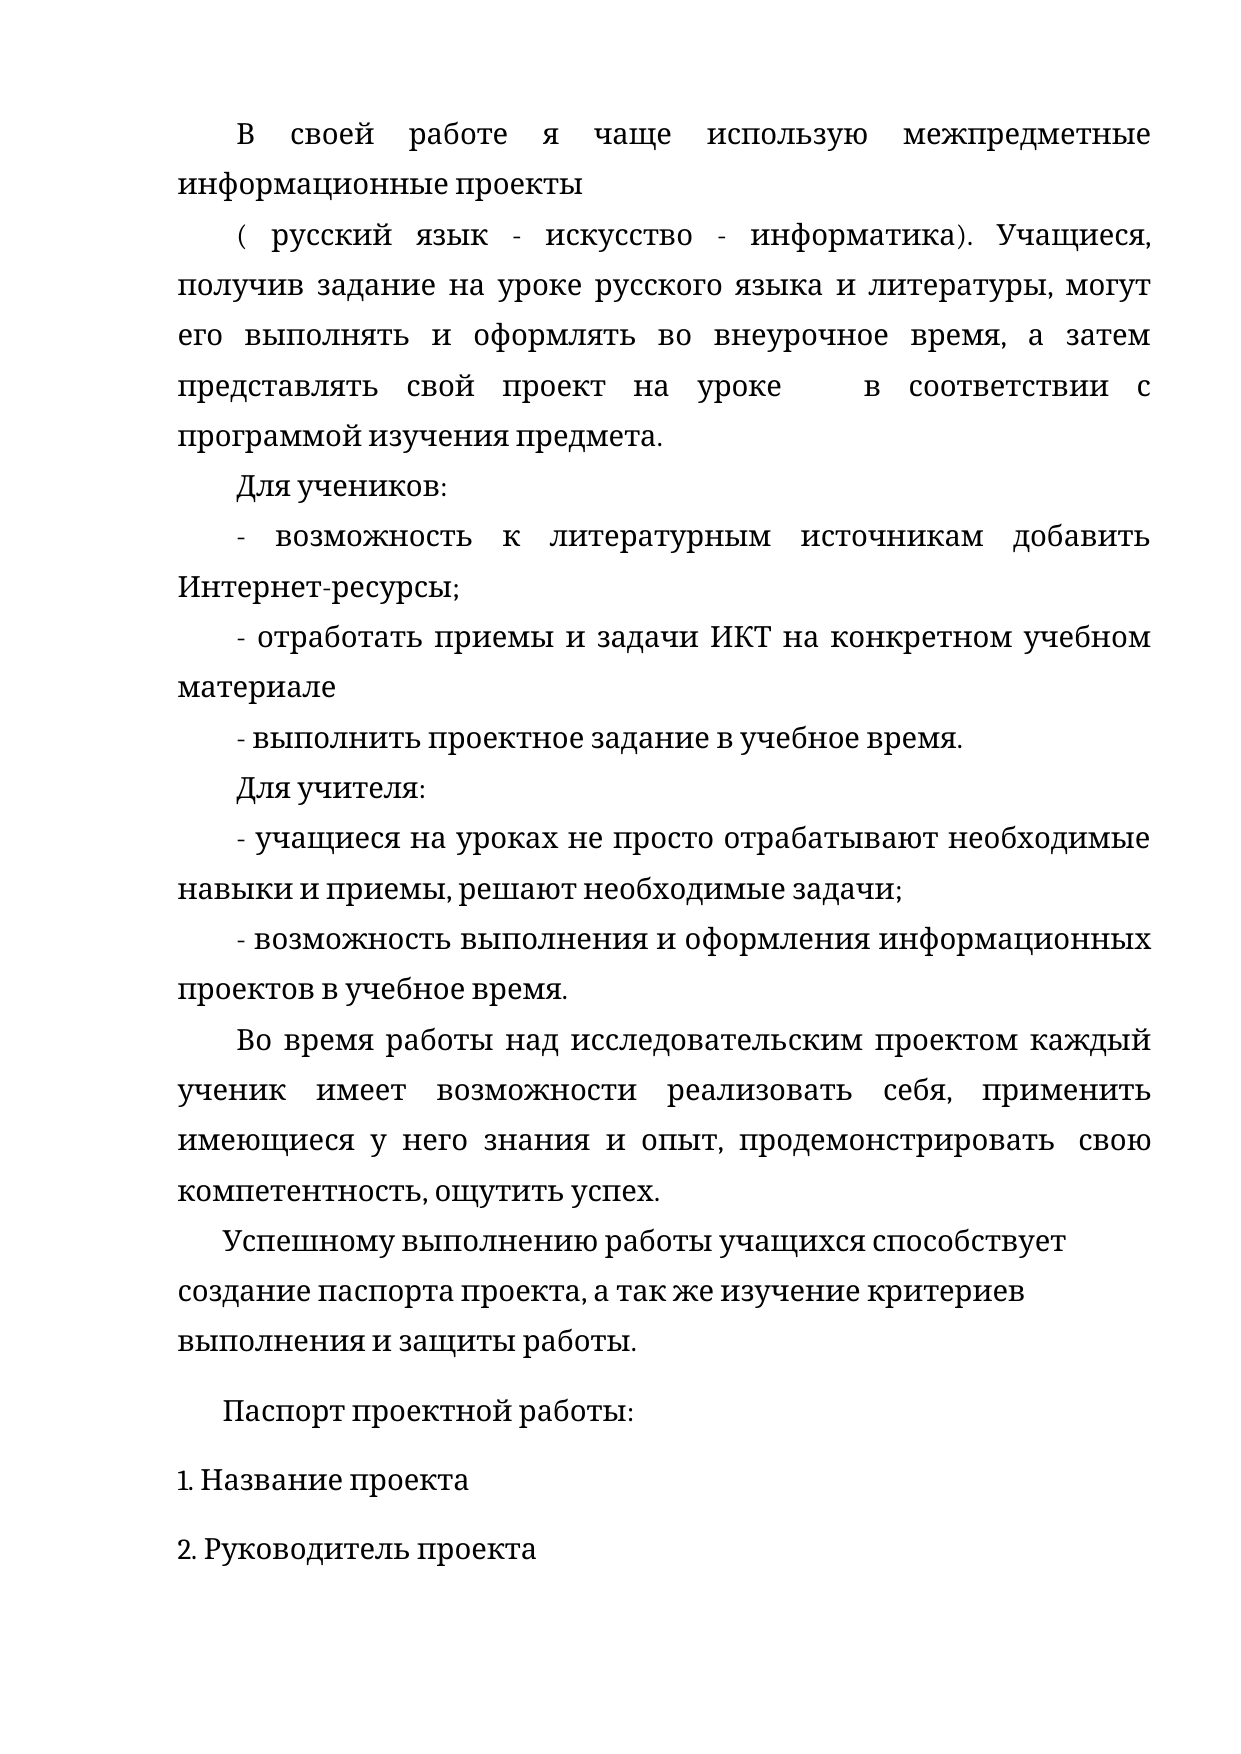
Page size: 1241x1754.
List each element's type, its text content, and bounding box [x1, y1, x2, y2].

text Паспорт проектной работы: [177, 1395, 1152, 1428]
text - возможность выполнения и оформления информационных проектов в учебное время. [177, 923, 1152, 1007]
text Успешному выполнению работы учащихся способствует создание паспорта проекта, а так же изучение критериев выполнения и защиты работы. [177, 1225, 1152, 1359]
text 2. Руководитель проекта [177, 1533, 1152, 1566]
text - отработать приемы и задачи ИКТ на конкретном учебном материале [177, 621, 1152, 705]
text Для учеников: [177, 470, 1152, 504]
text 1. Название проекта [177, 1464, 1152, 1497]
text - учащиеся на уроках не просто отрабатывают необходимые навыки и приемы, решают необходимые задачи; [177, 822, 1152, 906]
text - возможность к литературным источникам добавить Интернет-ресурсы; [177, 521, 1152, 604]
text Во время работы над исследовательским проектом каждый ученик имеет возможности реализовать себя, применить имеющиеся у него знания и опыт, продемонстрировать свою компетентность, ощутить успех. [177, 1024, 1152, 1208]
text В своей работе я чаще использую межпредметные информационные проекты [177, 118, 1152, 202]
text ( русский язык - искусство - информатика). Учащиеся, получив задание на уроке русского языка и литературы, могут его выполнять и оформлять во внеурочное время, а затем представлять свой проект на уроке в соответствии с программой изучения предмета. [177, 219, 1152, 453]
text Для учителя: [177, 772, 1152, 806]
text - выполнить проектное задание в учебное время. [177, 722, 1152, 755]
